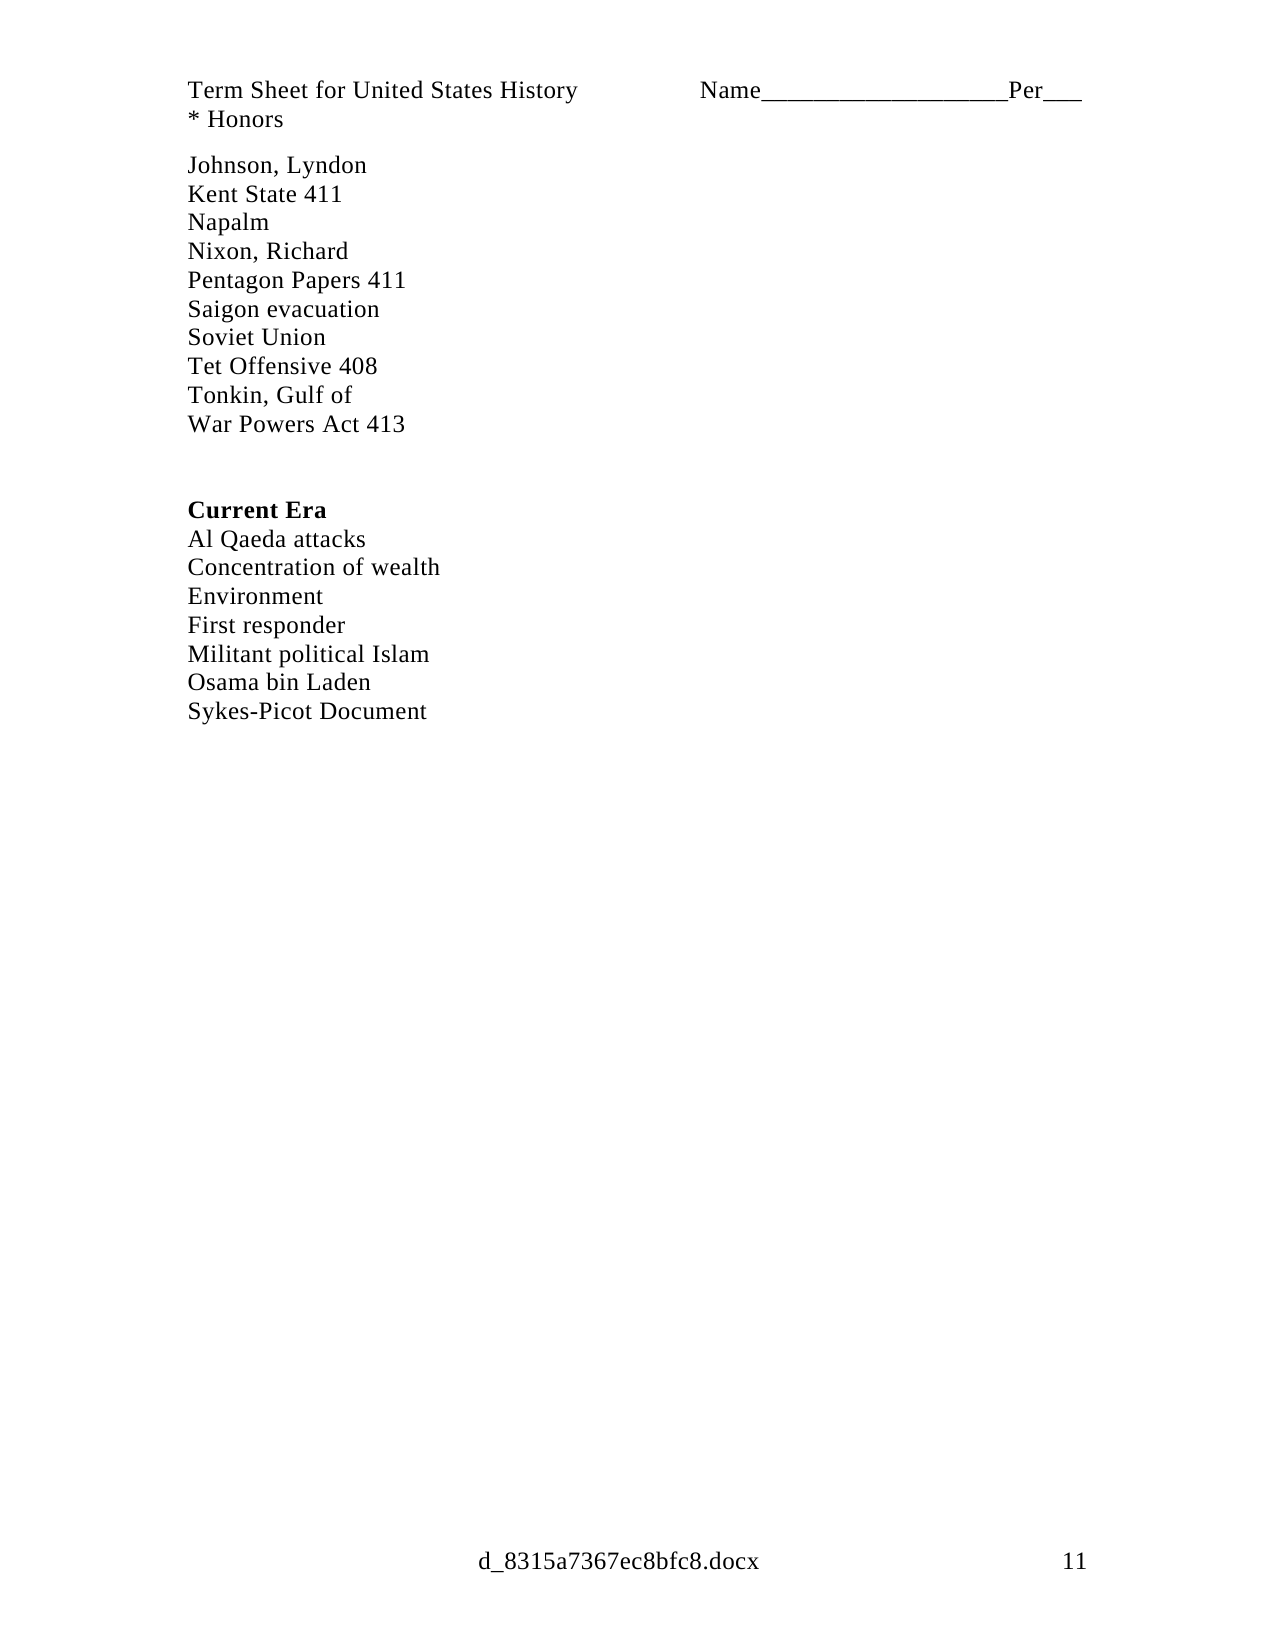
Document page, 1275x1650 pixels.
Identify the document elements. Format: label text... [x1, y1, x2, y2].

text Militant political Islam [187, 639, 1087, 667]
text Concentration of wealth [187, 552, 1087, 581]
text Tet Offensive 408 [187, 351, 1087, 380]
text Current Era [187, 495, 1087, 524]
text Sykes-Picot Document [187, 696, 1087, 725]
text Pentagon Papers 411 [187, 265, 1087, 294]
text Soviet Union [187, 322, 1087, 351]
text First responder [187, 610, 1087, 639]
text Nixon, Richard [187, 236, 1087, 265]
text Napalm [187, 207, 1087, 236]
text Saigon evacuation [187, 294, 1087, 322]
text Tonkin, Gulf of [187, 380, 1087, 409]
text Osama bin Laden [187, 667, 1087, 696]
text Johnson, Lyndon [187, 150, 1087, 179]
text Al Qaeda attacks [187, 524, 1087, 552]
text Kent State 411 [187, 179, 1087, 207]
text Environment [187, 581, 1087, 610]
text War Powers Act 413 [187, 409, 1087, 437]
